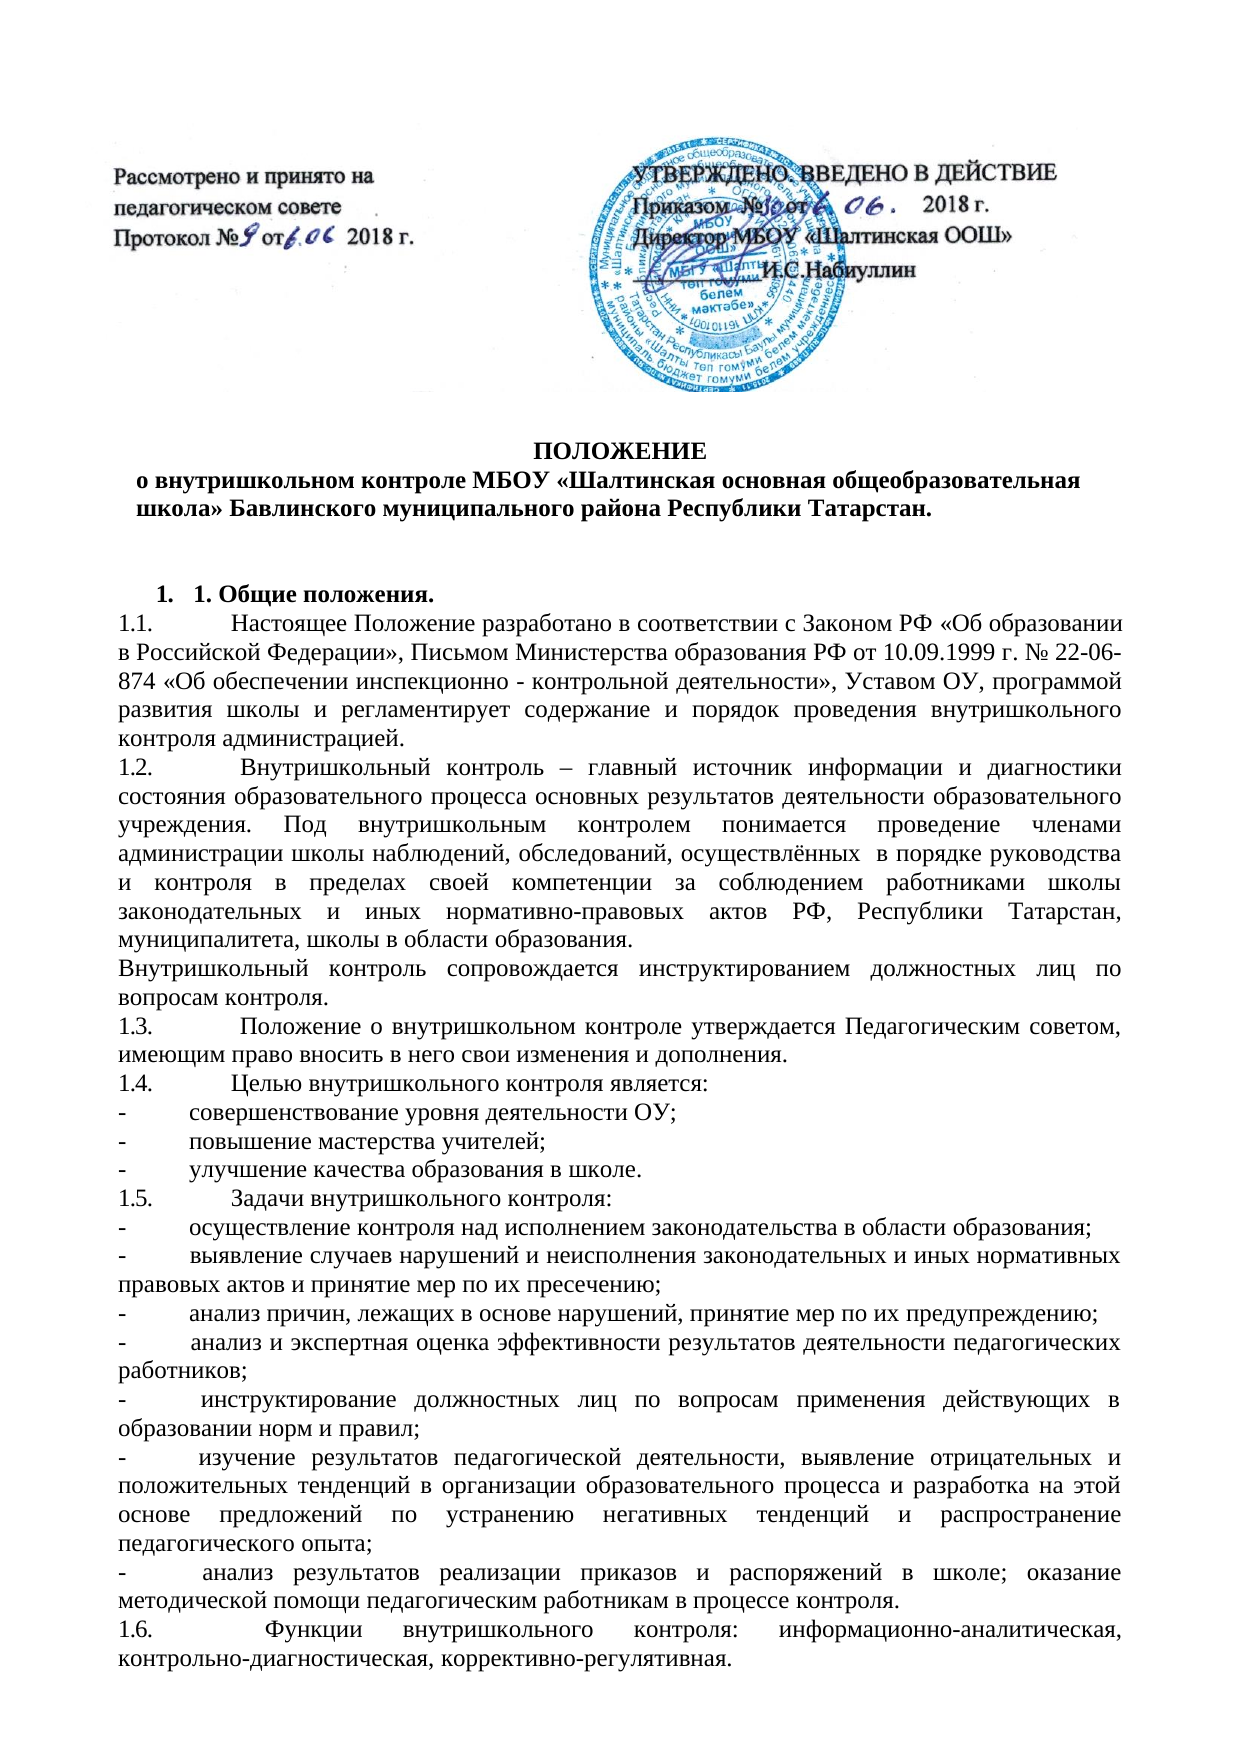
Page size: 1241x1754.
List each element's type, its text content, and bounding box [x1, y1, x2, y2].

list анализ причин, лежащих в основе нарушений, принятие мер по их предупреждению; [118, 1298, 1134, 1327]
picture [85, 123, 1078, 392]
list совершенствование уровня деятельности ОУ; [118, 1097, 1134, 1126]
list выявление случаев нарушений и неисполнения законодательных и иных нормативных правовых актов и принятие мер по их пресечению; [118, 1241, 1121, 1298]
list 1. Общие положения. [156, 580, 1134, 608]
list инструктирование должностных лиц по вопросам применения действующих в образовании норм и правил; [118, 1384, 1121, 1442]
list повышение мастерства учителей; [118, 1126, 1134, 1154]
list Функции внутришкольного контроля: информационно-аналитическая, контрольно-диагностическая, коррективно-регулятивная. [118, 1614, 1122, 1672]
text Внутришкольный контроль сопровождается инструктированием должностных лиц по вопросам контроля. [118, 953, 1122, 1011]
list анализ и экспертная оценка эффективности результатов деятельности педагогических работников; [118, 1327, 1121, 1384]
list Целью внутришкольного контроля является: [118, 1068, 1134, 1097]
list улучшение качества образования в школе. [118, 1154, 1134, 1183]
list внутришкольном контроле МБОУ «Шалтинская основная общеобразовательная школа» Бавлинского муниципального района Республики Татарстан. [136, 465, 1105, 522]
list Настоящее Положение разработано в соответствии с Законом РФ «Об образовании в Российской Федерации», Письмом Министерства образования РФ от 10.09.1999 г. № 22-06- 874 «Об обеспечении инспекционно - контрольной деятельности», Уставом ОУ, программой развития школы и регламентирует содержание и порядок проведения внутришкольного контроля администрацией. [118, 608, 1123, 752]
subtitle ПОЛОЖЕНИЕ [531, 436, 709, 465]
list осуществление контроля над исполнением законодательства в области образования; [118, 1212, 1134, 1241]
list Внутришкольный контроль – главный источник информации и диагностики состояния образовательного процесса основных результатов деятельности образовательного учреждения. Под внутришкольным контролем понимается проведение членами администрации школы наблюдений, обследований, осуществлённых в порядке руководства и контроля в пределах своей компетенции за соблюдением работниками школы законодательных и иных нормативно-правовых актов РФ, Республики Татарстан, муниципалитета, школы в области образования. [118, 752, 1122, 953]
list анализ результатов реализации приказов и распоряжений в школе; оказание методической помощи педагогическим работникам в процессе контроля. [118, 1557, 1122, 1614]
list изучение результатов педагогической деятельности, выявление отрицательных и положительных тенденций в организации образовательного процесса и разработка на этой основе предложений по устранению негативных тенденций и распространение педагогического опыта; [118, 1442, 1122, 1557]
list Задачи внутришкольного контроля: [118, 1183, 1134, 1212]
list Положение о внутришкольном контроле утверждается Педагогическим советом, имеющим право вносить в него свои изменения и дополнения. [118, 1011, 1122, 1068]
